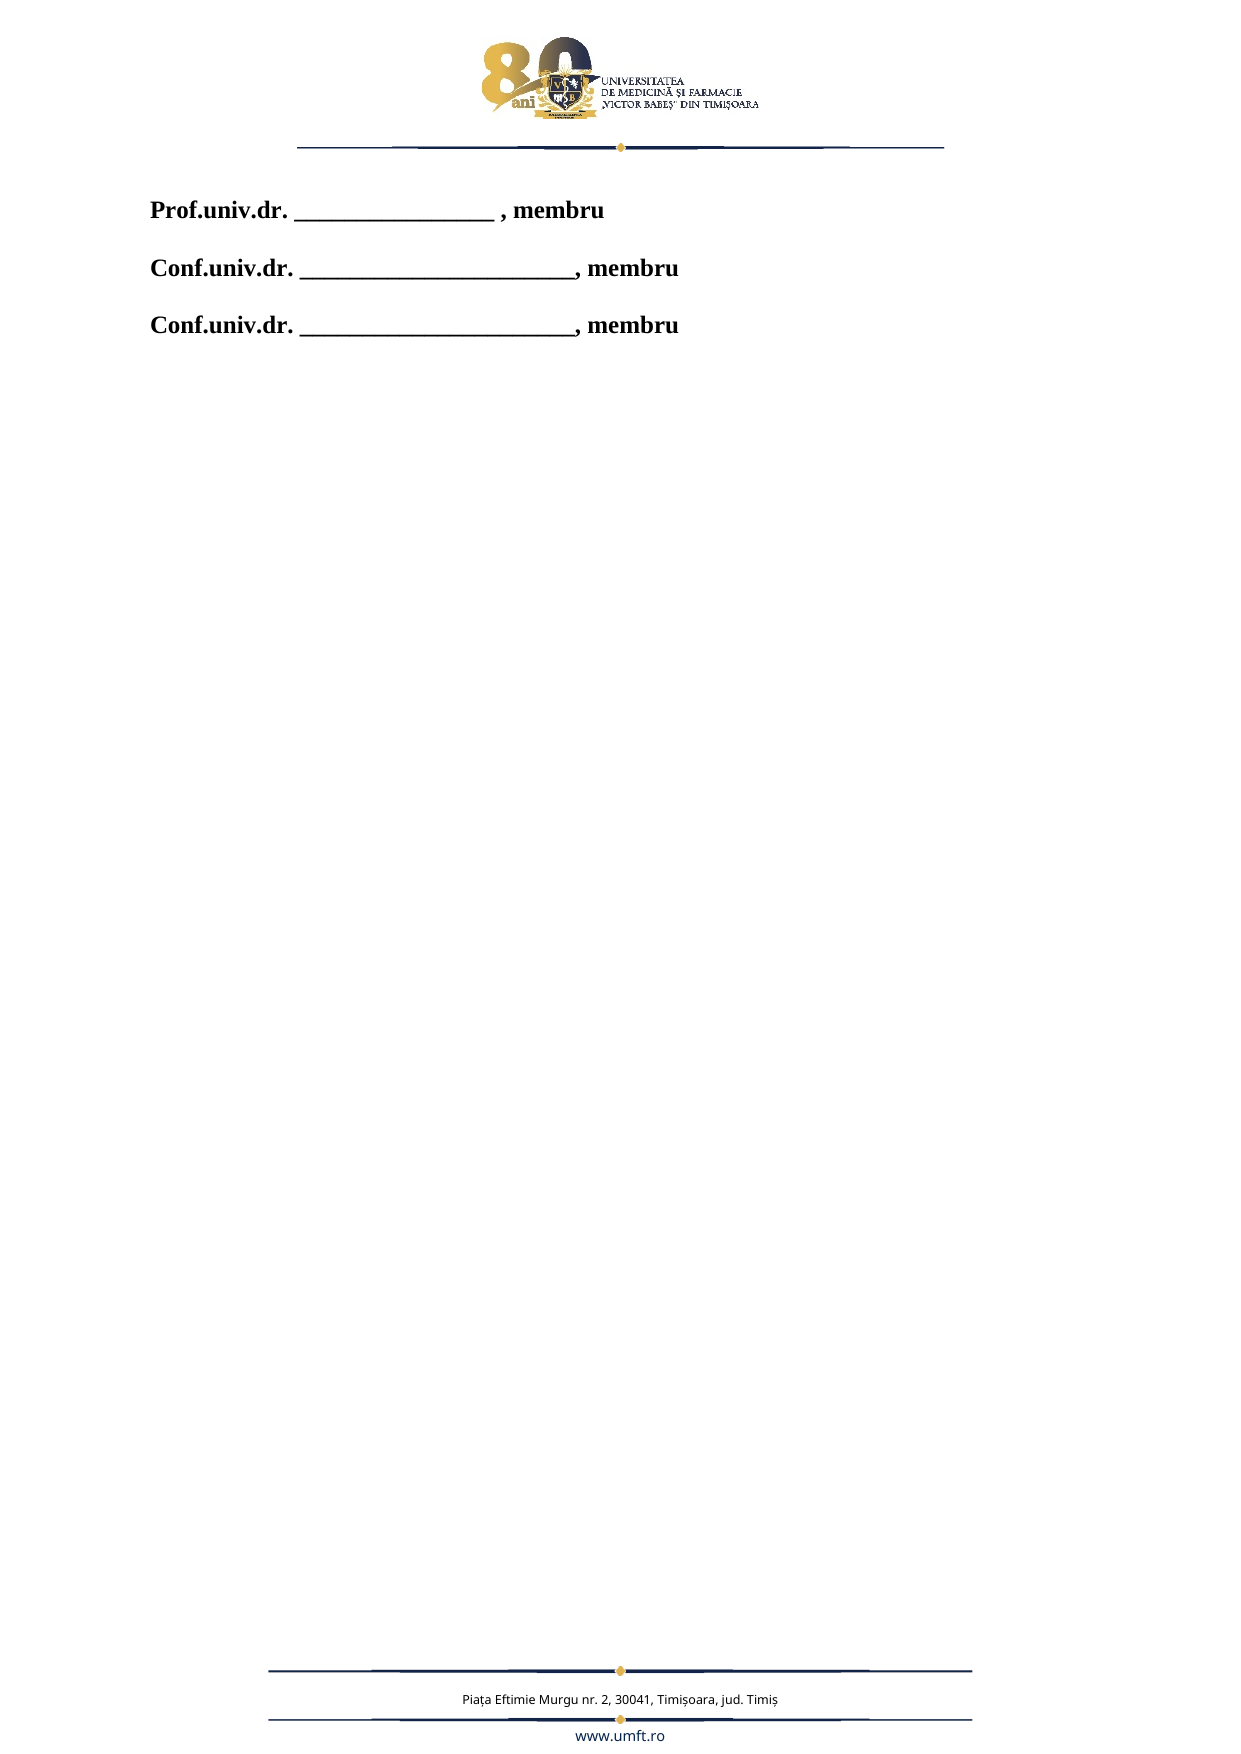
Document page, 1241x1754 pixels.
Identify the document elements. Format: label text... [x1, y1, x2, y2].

text Conf.univ.dr. ______________________, membru [150, 311, 1128, 339]
picture [481, 37, 759, 119]
picture [265, 1666, 975, 1676]
text Prof.univ.dr. ________________ , membru [150, 196, 1128, 224]
text Conf.univ.dr. ______________________, membru [150, 253, 1128, 282]
picture [294, 143, 947, 152]
picture [265, 1715, 975, 1724]
